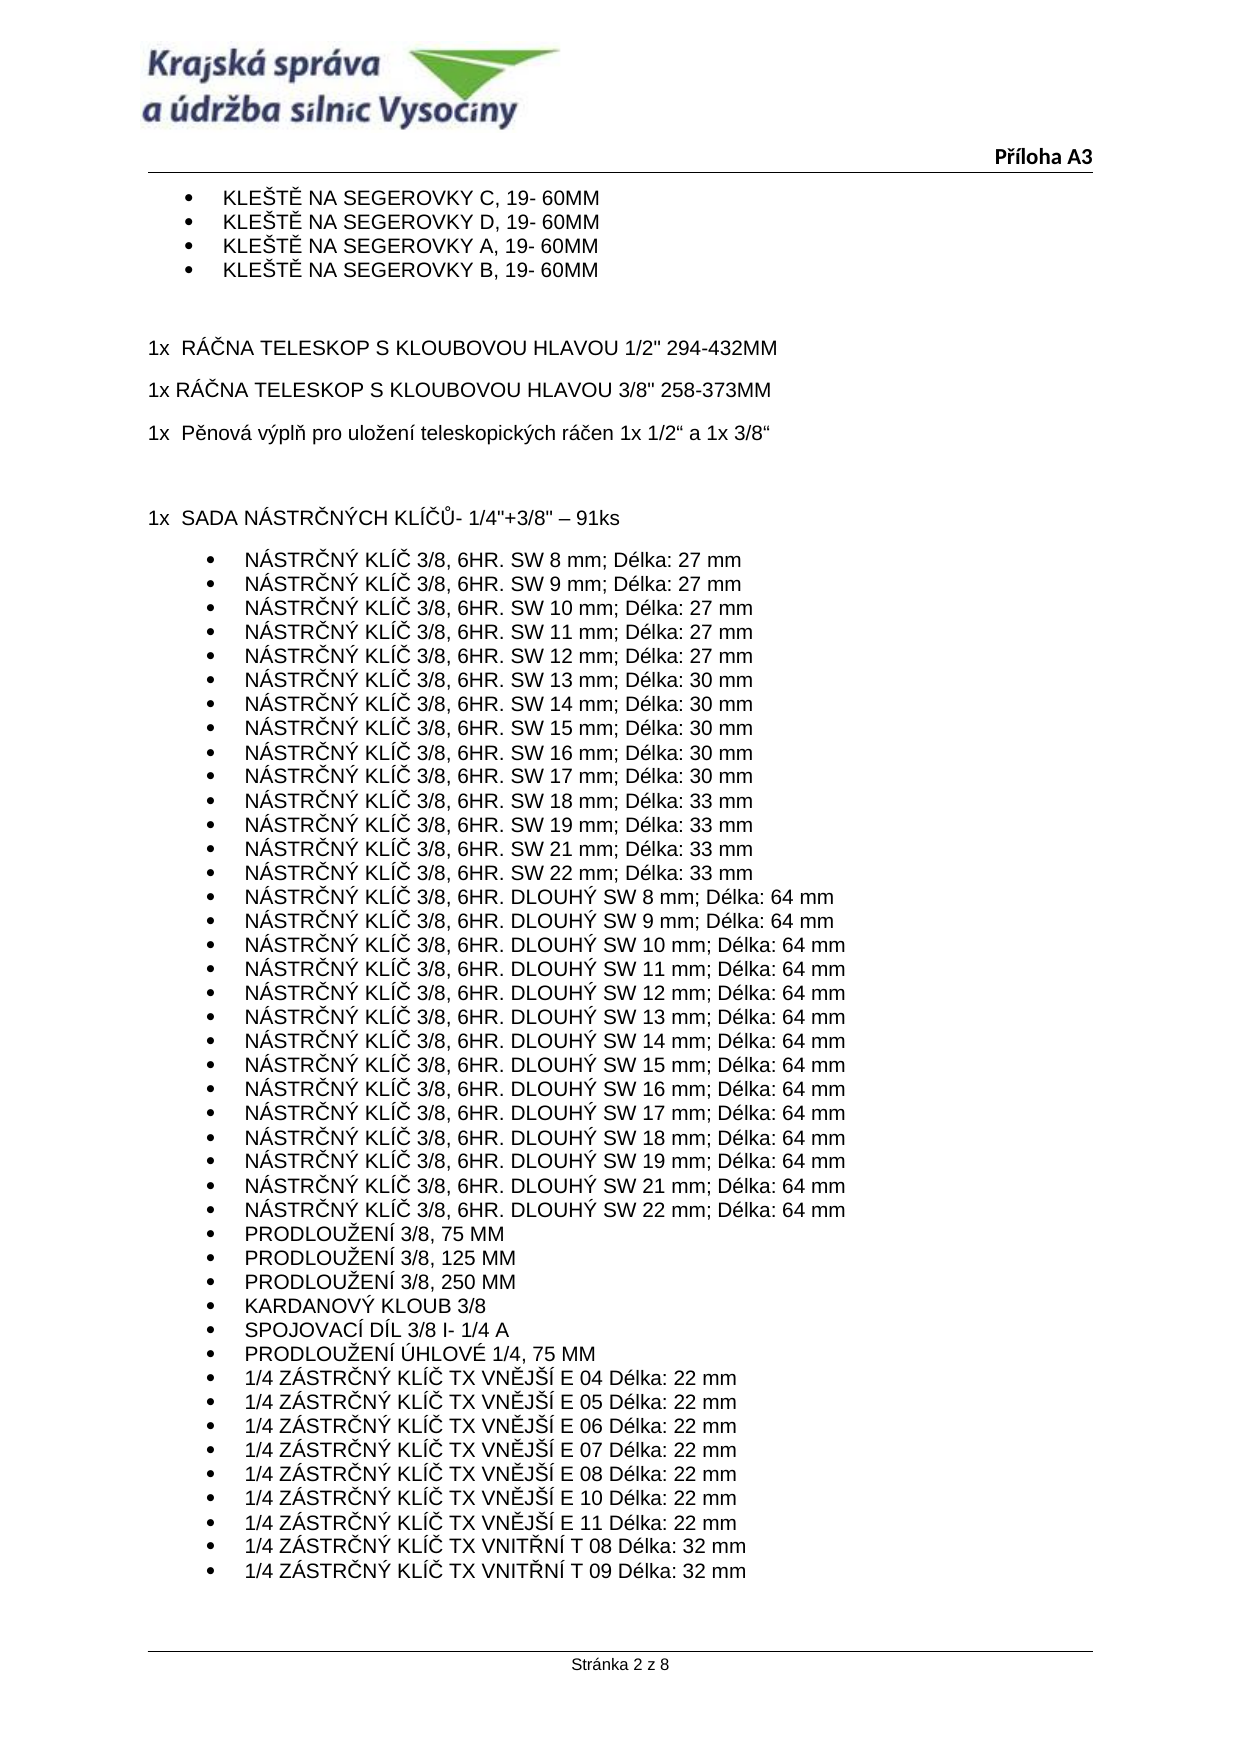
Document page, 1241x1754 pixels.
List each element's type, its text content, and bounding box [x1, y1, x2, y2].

list KLEŠTĚ NA SEGEROVKY A, 19- 60MM [185, 234, 1093, 258]
list NÁSTRČNÝ KLÍČ 3/8, 6HR. SW 21 mm; Délka: 33 mm [207, 837, 1093, 861]
list PRODLOUŽENÍ 3/8, 250 MM [207, 1270, 1093, 1294]
list NÁSTRČNÝ KLÍČ 3/8, 6HR. DLOUHÝ SW 14 mm; Délka: 64 mm [207, 1029, 1093, 1053]
list KLEŠTĚ NA SEGEROVKY D, 19- 60MM [185, 210, 1093, 234]
list 1/4 ZÁSTRČNÝ KLÍČ TX VNITŘNÍ T 08 Délka: 32 mm [207, 1534, 1093, 1558]
list NÁSTRČNÝ KLÍČ 3/8, 6HR. SW 18 mm; Délka: 33 mm [207, 788, 1093, 812]
list 1/4 ZÁSTRČNÝ KLÍČ TX VNĚJŠÍ E 06 Délka: 22 mm [207, 1414, 1093, 1438]
list NÁSTRČNÝ KLÍČ 3/8, 6HR. DLOUHÝ SW 13 mm; Délka: 64 mm [207, 1005, 1093, 1029]
list NÁSTRČNÝ KLÍČ 3/8, 6HR. SW 22 mm; Délka: 33 mm [207, 861, 1093, 885]
text 1x SADA NÁSTRČNÝCH KLÍČŮ- 1/4"+3/8" – 91ks [148, 505, 1093, 529]
list NÁSTRČNÝ KLÍČ 3/8, 6HR. DLOUHÝ SW 12 mm; Délka: 64 mm [207, 981, 1093, 1005]
list NÁSTRČNÝ KLÍČ 3/8, 6HR. DLOUHÝ SW 11 mm; Délka: 64 mm [207, 957, 1093, 981]
list PRODLOUŽENÍ 3/8, 125 MM [207, 1246, 1093, 1270]
list 1/4 ZÁSTRČNÝ KLÍČ TX VNĚJŠÍ E 04 Délka: 22 mm [207, 1366, 1093, 1390]
list NÁSTRČNÝ KLÍČ 3/8, 6HR. SW 13 mm; Délka: 30 mm [207, 668, 1093, 692]
list NÁSTRČNÝ KLÍČ 3/8, 6HR. DLOUHÝ SW 21 mm; Délka: 64 mm [207, 1173, 1093, 1197]
list NÁSTRČNÝ KLÍČ 3/8, 6HR. SW 16 mm; Délka: 30 mm [207, 740, 1093, 764]
list NÁSTRČNÝ KLÍČ 3/8, 6HR. DLOUHÝ SW 15 mm; Délka: 64 mm [207, 1053, 1093, 1077]
text 1x RÁČNA TELESKOP S KLOUBOVOU HLAVOU 3/8" 258-373MM [148, 378, 1093, 402]
list 1/4 ZÁSTRČNÝ KLÍČ TX VNĚJŠÍ E 11 Délka: 22 mm [207, 1510, 1093, 1534]
list NÁSTRČNÝ KLÍČ 3/8, 6HR. DLOUHÝ SW 8 mm; Délka: 64 mm [207, 885, 1093, 909]
list NÁSTRČNÝ KLÍČ 3/8, 6HR. DLOUHÝ SW 22 mm; Délka: 64 mm [207, 1197, 1093, 1222]
list KARDANOVÝ KLOUB 3/8 [207, 1294, 1093, 1318]
list NÁSTRČNÝ KLÍČ 3/8, 6HR. DLOUHÝ SW 17 mm; Délka: 64 mm [207, 1101, 1093, 1125]
list NÁSTRČNÝ KLÍČ 3/8, 6HR. DLOUHÝ SW 10 mm; Délka: 64 mm [207, 933, 1093, 957]
list 1/4 ZÁSTRČNÝ KLÍČ TX VNĚJŠÍ E 08 Délka: 22 mm [207, 1462, 1093, 1486]
list SPOJOVACÍ DÍL 3/8 I- 1/4 A [207, 1318, 1093, 1342]
list NÁSTRČNÝ KLÍČ 3/8, 6HR. SW 11 mm; Délka: 27 mm [207, 620, 1093, 644]
list NÁSTRČNÝ KLÍČ 3/8, 6HR. SW 10 mm; Délka: 27 mm [207, 596, 1093, 620]
list NÁSTRČNÝ KLÍČ 3/8, 6HR. SW 12 mm; Délka: 27 mm [207, 644, 1093, 668]
picture [140, 41, 561, 133]
list 1/4 ZÁSTRČNÝ KLÍČ TX VNITŘNÍ T 09 Délka: 32 mm [207, 1558, 1093, 1582]
list NÁSTRČNÝ KLÍČ 3/8, 6HR. DLOUHÝ SW 18 mm; Délka: 64 mm [207, 1125, 1093, 1149]
list NÁSTRČNÝ KLÍČ 3/8, 6HR. SW 14 mm; Délka: 30 mm [207, 692, 1093, 716]
list NÁSTRČNÝ KLÍČ 3/8, 6HR. SW 9 mm; Délka: 27 mm [207, 572, 1093, 596]
list NÁSTRČNÝ KLÍČ 3/8, 6HR. DLOUHÝ SW 16 mm; Délka: 64 mm [207, 1077, 1093, 1101]
text 1x Pěnová výplň pro uložení teleskopických ráčen 1x 1/2“ a 1x 3/8“ [148, 420, 1093, 444]
list KLEŠTĚ NA SEGEROVKY C, 19- 60MM [185, 186, 1093, 210]
list NÁSTRČNÝ KLÍČ 3/8, 6HR. SW 17 mm; Délka: 30 mm [207, 764, 1093, 788]
list PRODLOUŽENÍ 3/8, 75 MM [207, 1222, 1093, 1246]
list KLEŠTĚ NA SEGEROVKY B, 19- 60MM [185, 258, 1093, 282]
list PRODLOUŽENÍ ÚHLOVÉ 1/4, 75 MM [207, 1342, 1093, 1366]
text 1x RÁČNA TELESKOP S KLOUBOVOU HLAVOU 1/2" 294-432MM [148, 335, 1093, 359]
list NÁSTRČNÝ KLÍČ 3/8, 6HR. DLOUHÝ SW 19 mm; Délka: 64 mm [207, 1149, 1093, 1173]
list 1/4 ZÁSTRČNÝ KLÍČ TX VNĚJŠÍ E 10 Délka: 22 mm [207, 1486, 1093, 1510]
list 1/4 ZÁSTRČNÝ KLÍČ TX VNĚJŠÍ E 05 Délka: 22 mm [207, 1390, 1093, 1414]
list NÁSTRČNÝ KLÍČ 3/8, 6HR. SW 15 mm; Délka: 30 mm [207, 716, 1093, 740]
list NÁSTRČNÝ KLÍČ 3/8, 6HR. SW 19 mm; Délka: 33 mm [207, 812, 1093, 837]
list NÁSTRČNÝ KLÍČ 3/8, 6HR. SW 8 mm; Délka: 27 mm [207, 548, 1093, 572]
list 1/4 ZÁSTRČNÝ KLÍČ TX VNĚJŠÍ E 07 Délka: 22 mm [207, 1438, 1093, 1462]
list NÁSTRČNÝ KLÍČ 3/8, 6HR. DLOUHÝ SW 9 mm; Délka: 64 mm [207, 909, 1093, 933]
